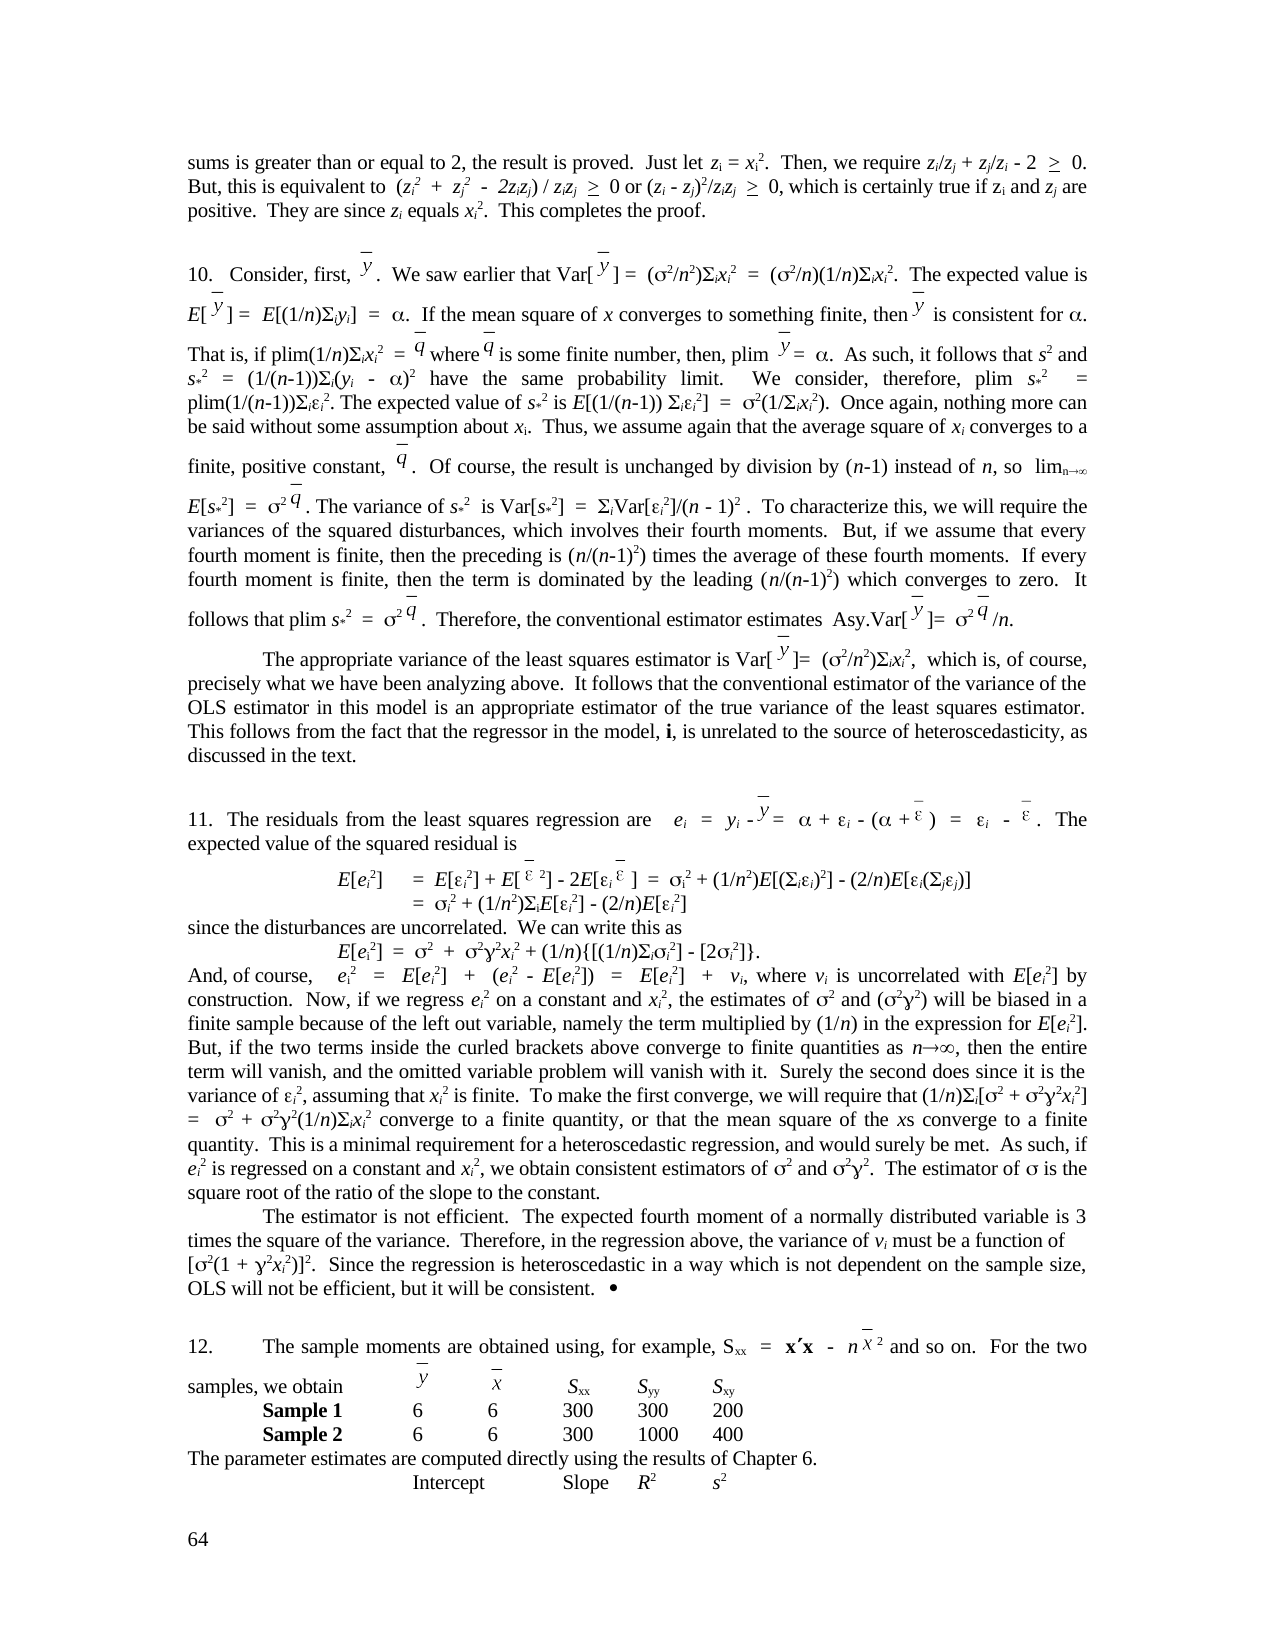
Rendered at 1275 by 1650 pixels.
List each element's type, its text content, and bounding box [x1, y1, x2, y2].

text 11. The residuals from the least squares regression are ei = yi -= + i - ( +) = i - . The expected value of the squared residual is [187, 791, 1087, 855]
text [2(1 + 2xi2)]2. Since the regression is heteroscedastic in a way which is not dependent on the sample size, OLS will not be efficient, but it will be consistent. [187, 1252, 1087, 1300]
text E[ei2] = E[i2] + E[2] - 2E[i] = i2 + (1/n2)E[(ii)2] - (2/n)E[i(jj)] [187, 855, 1087, 891]
text Sample 2 6 6 300 1000 400 [187, 1422, 1087, 1446]
text since the disturbances are uncorrelated. We can write this as [187, 915, 1087, 939]
text 10. Consider, first, . We saw earlier that Var[] = (2/n2)ixi2 = (2/n)(1/n)ixi2. The expected value is E[] = E[(1/n)iyi] = . If the mean square of x converges to something finite, then is consistent for . That is, if plim(1/n)ixi2 = whereis some finite number, then, plim = . As such, it follows that s2 and s*2 = (1/(n-1))i(yi - )2 have the same probability limit. We consider, therefore, plim s*2 = plim(1/(n-1))ii2. The expected value of s*2 is E[(1/(n-1)) ii2] = 2(1/ixi2). Once again, nothing more can be said without some assumption about xi. Thus, we assume again that the average square of xi converges to a finite, positive constant, . Of course, the result is unchanged by division by (n-1) instead of n, so limn E[s*2] = 2. The variance of s*2 is Var[s*2] = iVar[i2]/(n - 1)2 . To characterize this, we will require the variances of the squared disturbances, which involves their fourth moments. But, if we assume that every fourth moment is finite, then the preceding is (n/(n-1)2) times the average of these fourth moments. If every fourth moment is finite, then the term is dominated by the leading (n/(n-1)2) which converges to zero. It follows that plim s*2 = 2. Therefore, the conventional estimator estimates Asy.Var[]= 2/n. [187, 246, 1087, 631]
text = i2 + (1/n2)iE[i2] - (2/n)E[i2] [187, 891, 1087, 915]
text And, of course, ei2 = E[ei2] + (ei2 - E[ei2]) = E[ei2] + vi, where vi is uncorrelated with E[ei2] by construction. Now, if we regress ei2 on a constant and xi2, the estimates of 2 and (22) will be biased in a finite sample because of the left out variable, namely the term multiplied by (1/n) in the expression for E[ei2]. But, if the two terms inside the curled brackets above converge to finite quantities as n, then the entire term will vanish, and the omitted variable problem will vanish with it. Surely the second does since it is the variance of i2, assuming that xi2 is finite. To make the first converge, we will require that (1/n)i[2 + 22xi2] = 2 + 22(1/n)ixi2 converge to a finite quantity, or that the mean square of the xs converge to a finite quantity. This is a minimal requirement for a heteroscedastic regression, and would surely be met. As such, if ei2 is regressed on a constant and xi2, we obtain consistent estimators of 2 and 22. The estimator of is the square root of the ratio of the slope to the constant. [187, 963, 1087, 1204]
text The parameter estimates are computed directly using the results of Chapter 6. [187, 1446, 1087, 1470]
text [187, 150, 1087, 222]
text Intercept Slope R2 s2 [187, 1470, 1087, 1494]
text 12. The sample moments are obtained using, for example, Sxx = xx - n2 and so on. For the two samples, we obtain Sxx Syy Sxy [187, 1324, 1087, 1398]
text The estimator is not efficient. The expected fourth moment of a normally distributed variable is 3 times the square of the variance. Therefore, in the regression above, the variance of vi must be a function of [187, 1204, 1087, 1252]
text The appropriate variance of the least squares estimator is Var[]= (2/n2)ixi2, which is, of course, precisely what we have been analyzing above. It follows that the conventional estimator of the variance of the OLS estimator in this model is an appropriate estimator of the true variance of the least squares estimator. This follows from the fact that the regressor in the model, i, is unrelated to the source of heteroscedasticity, as discussed in the text. [187, 631, 1087, 767]
text Sample 1 6 6 300 300 200 [187, 1398, 1087, 1422]
text E[ei2] = 2 + 22xi2 + (1/n){[(1/n)ii2] - [2i2]}. [187, 939, 1087, 963]
